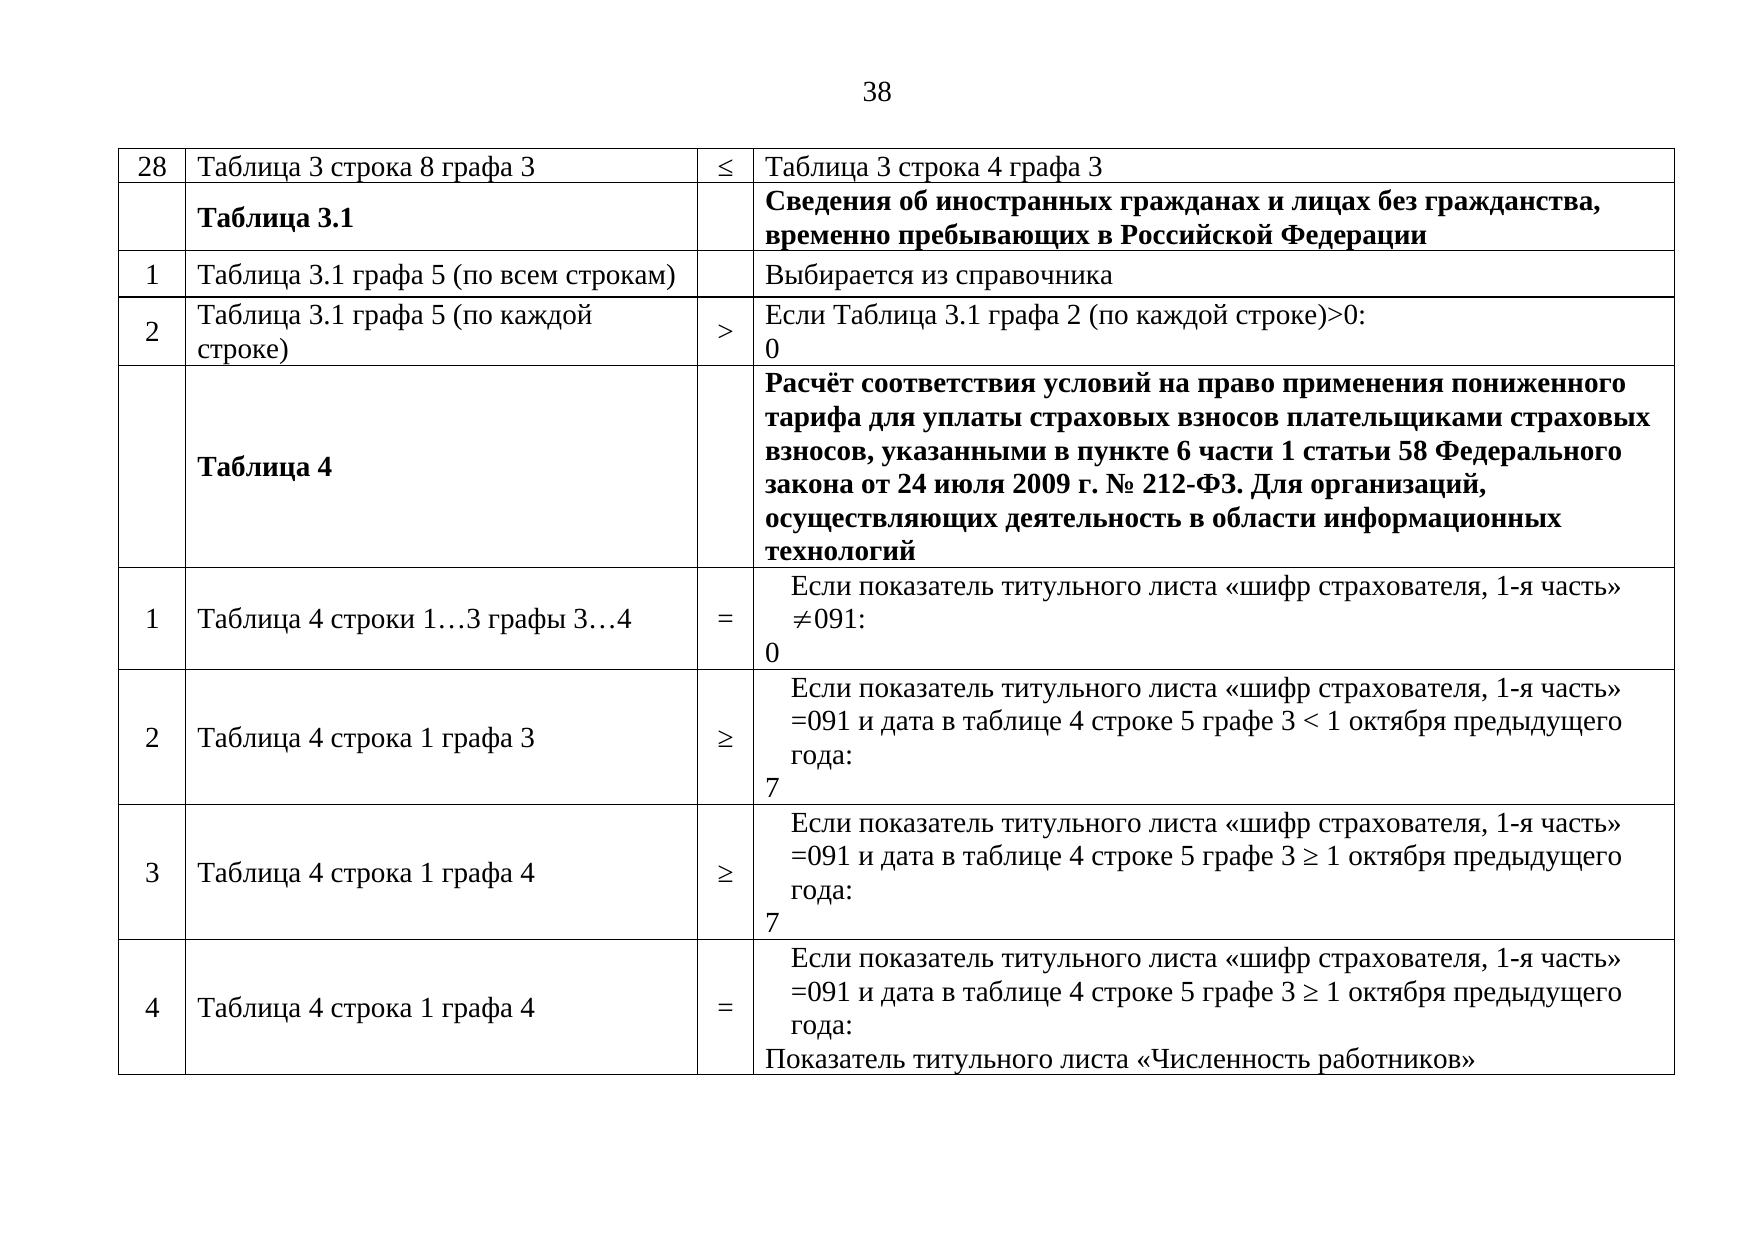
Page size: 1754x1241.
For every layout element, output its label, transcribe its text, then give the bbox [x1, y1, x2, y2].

table_cell ≥ [698, 670, 753, 804]
table_cell Если показатель титульного листа «шифр страхователя, 1-я часть» =091 и дата в таблице 4 строке 5 графе 3 ≥ 1 октября предыдущего года: 7 [754, 805, 1674, 939]
table_cell Таблица 4 [186, 366, 697, 567]
table_cell ≤ [698, 149, 753, 182]
table_cell = [698, 940, 753, 1074]
table_cell Если показатель титульного листа «шифр страхователя, 1-я часть» 091: 0 [754, 568, 1674, 669]
table_cell 2 [119, 670, 185, 804]
table_cell [119, 366, 185, 567]
table_cell Если Таблица 3.1 графа 2 (по каждой строке)>0: 0 [754, 298, 1674, 364]
table_cell Расчёт соответствия условий на право применения пониженного тарифа для уплаты страховых взносов плательщиками страховых взносов, указанными в пункте 6 части 1 статьи 58 Федерального закона от 24 июля . № 212-ФЗ. Для организаций, осуществляющих деятельность в области информационных технологий [754, 366, 1674, 567]
table_cell [698, 366, 753, 567]
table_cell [186, 149, 697, 182]
table_cell Таблица 4 строка 1 графа 4 [186, 940, 697, 1074]
table_cell Таблица 3 строка 4 графа 3 [754, 149, 1674, 182]
table_cell [698, 183, 753, 250]
table_cell 4 [119, 940, 185, 1074]
table_cell > [698, 298, 753, 364]
table_cell Таблица 3.1 [186, 183, 697, 250]
table_cell Таблица 3.1 графа 5 (по всем строкам) [186, 251, 697, 296]
table_cell [698, 251, 753, 296]
table_cell Сведения об иностранных гражданах и лицах без гражданства, временно пребывающих в Российской Федерации [754, 183, 1674, 250]
table_cell 1 [119, 251, 185, 296]
table_cell = [698, 568, 753, 669]
table_cell 3 [119, 805, 185, 939]
table_cell 28 [119, 149, 185, 182]
table_cell Таблица 4 строка 1 графа 4 [186, 805, 697, 939]
table_cell Таблица 4 строка 1 графа 3 [186, 670, 697, 804]
table_cell Если показатель титульного листа «шифр страхователя, 1-я часть» =091 и дата в таблице 4 строке 5 графе 3 ≥ 1 октября предыдущего года: Показатель титульного листа «Численность работников» [754, 940, 1674, 1074]
table_cell Таблица 3.1 графа 5 (по каждой строке) [186, 298, 697, 364]
table_cell Выбирается из справочника [754, 251, 1674, 296]
table_cell Если показатель титульного листа «шифр страхователя, 1-я часть» =091 и дата в таблице 4 строке 5 графе 3 < 1 октября предыдущего года: 7 [754, 670, 1674, 804]
table_cell ≥ [698, 805, 753, 939]
table_cell Таблица 4 строки 1…3 графы 3…4 [186, 568, 697, 669]
table_cell 1 [119, 568, 185, 669]
table_cell 2 [119, 298, 185, 364]
table_cell [119, 183, 185, 250]
